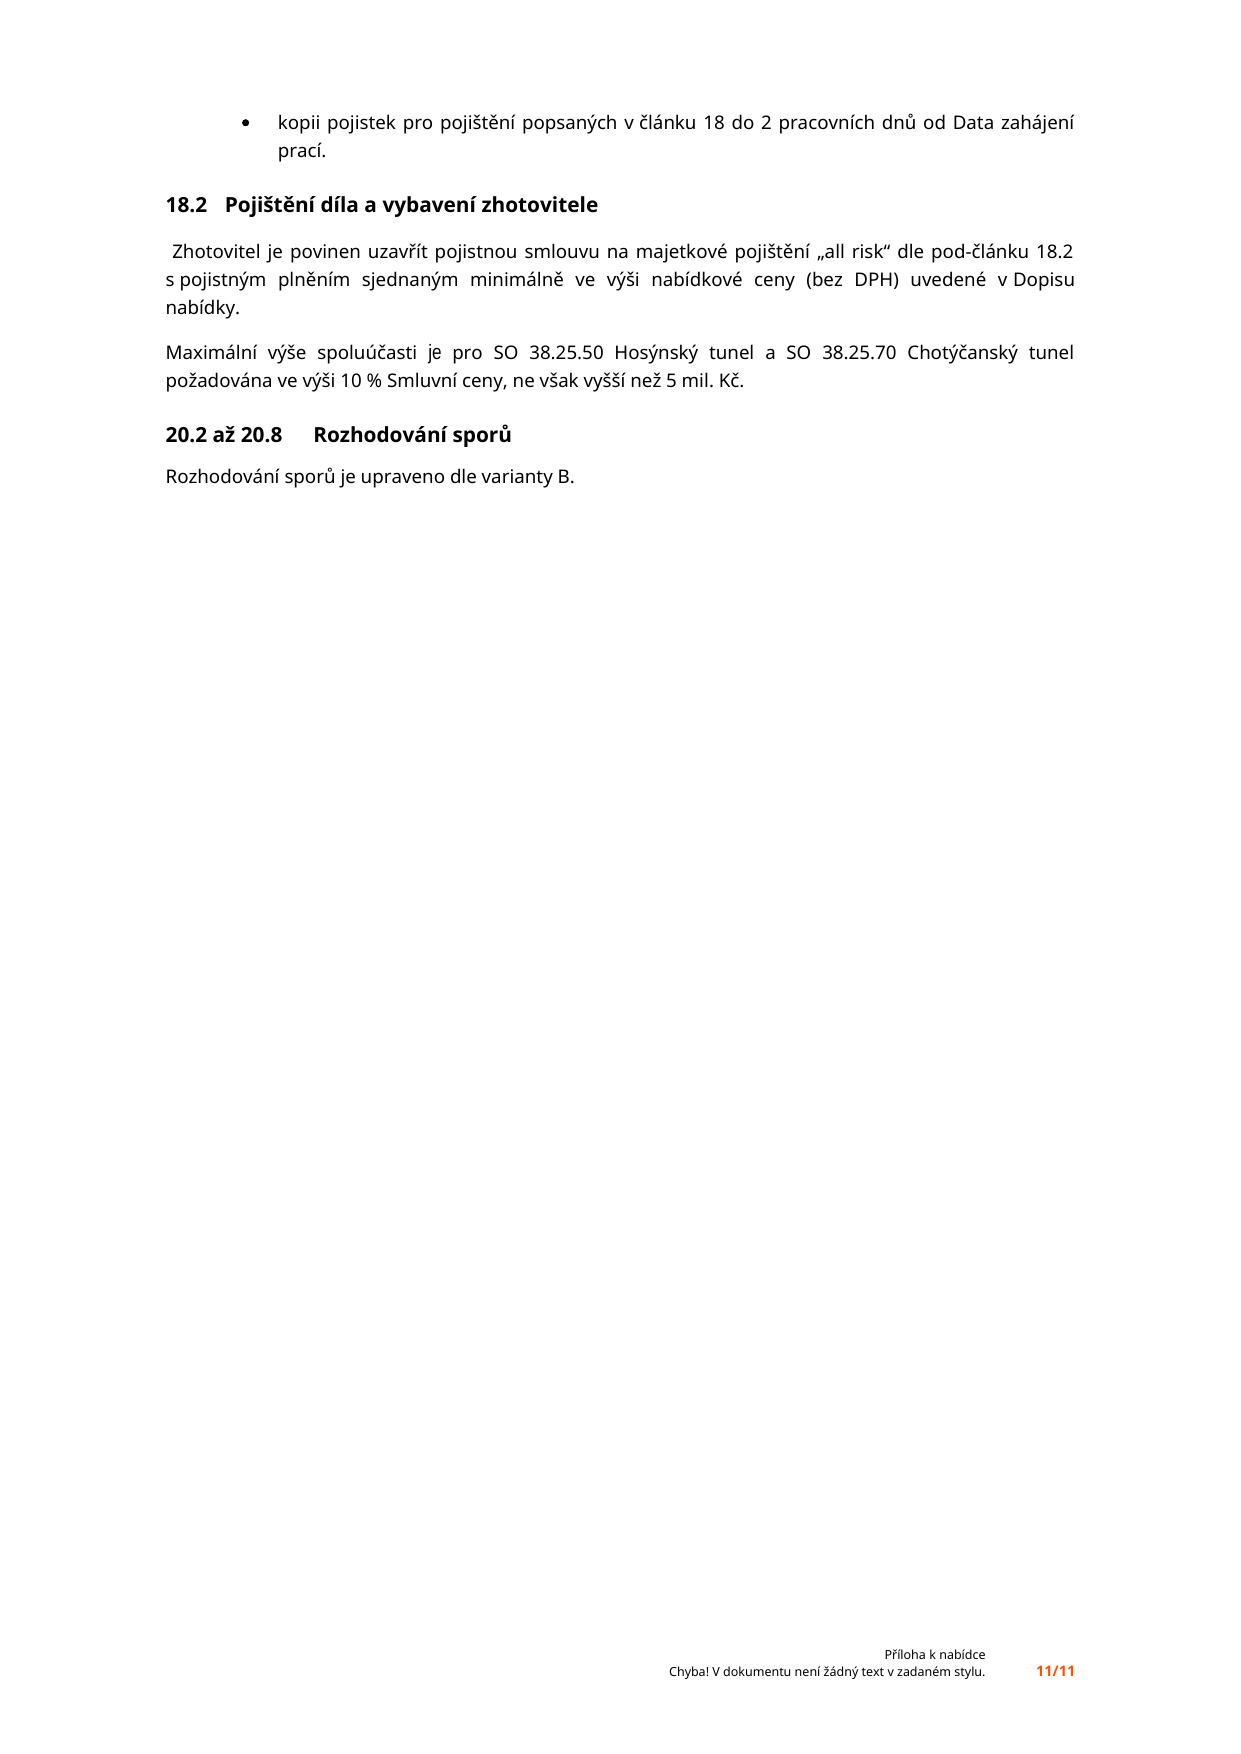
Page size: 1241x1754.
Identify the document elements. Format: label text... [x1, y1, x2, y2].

text kopii pojistek pro pojištění popsaných v článku 18 do 2 pracovních dnů od Data zahájení prací. [242, 109, 1075, 163]
text 18.2 Pojištění díla a vybavení zhotovitele [165, 190, 1075, 219]
text 20.2 až 20.8 Rozhodování sporů [165, 420, 1075, 448]
text Rozhodování sporů je upraveno dle varianty B. [165, 464, 1075, 489]
text Maximální výše spoluúčasti je pro SO 38.25.50 Hosýnský tunel a SO 38.25.70 Chotýčanský tunel požadována ve výši 10 % Smluvní ceny, ne však vyšší než 5 mil. Kč. [94, 339, 1075, 392]
text Zhotovitel je povinen uzavřít pojistnou smlouvu na majetkové pojištění „all risk“ dle pod-článku 18.2 s pojistným plněním sjednaným minimálně ve výši nabídkové ceny (bez DPH) uvedené v Dopisu nabídky. [94, 238, 1075, 320]
